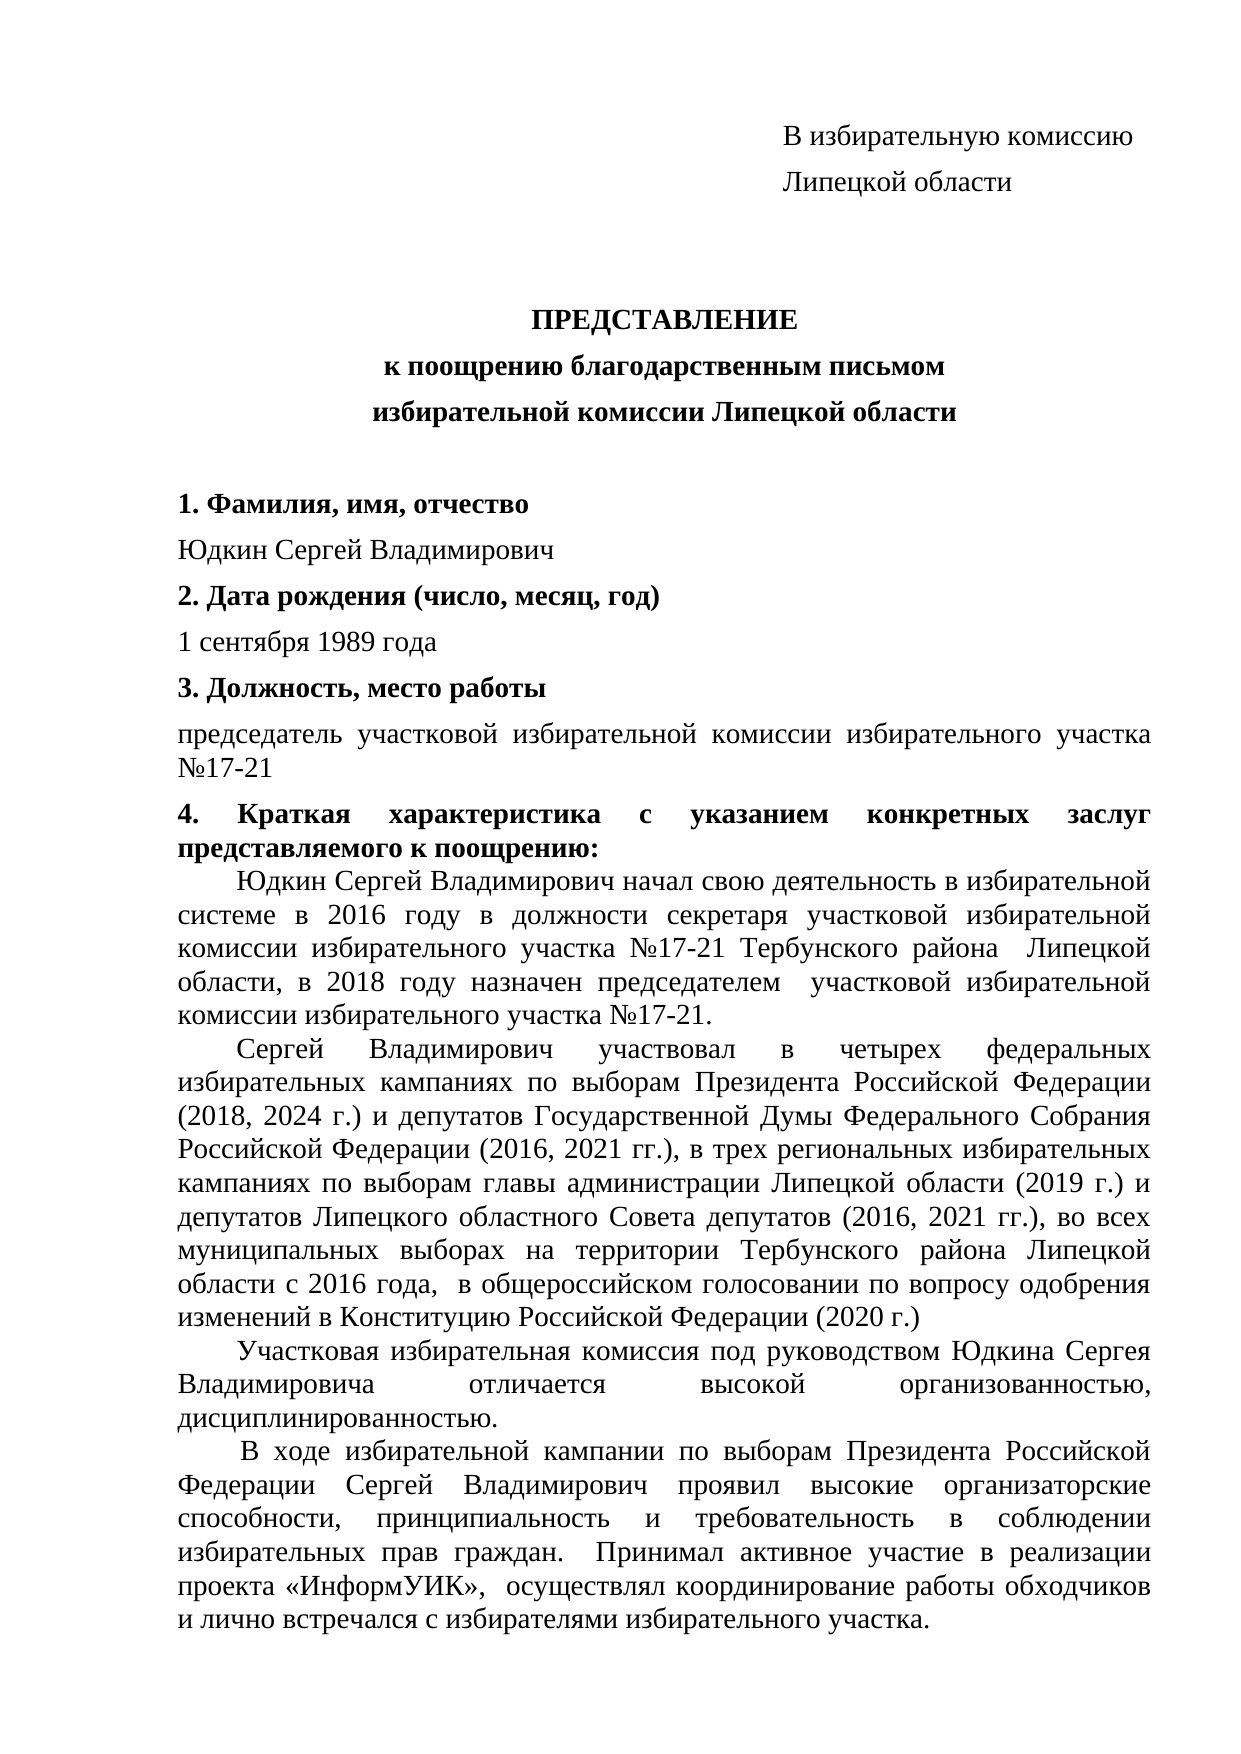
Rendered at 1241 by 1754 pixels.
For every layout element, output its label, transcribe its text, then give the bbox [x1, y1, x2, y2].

text Участковая избирательная комиссия под руководством Юдкина Сергея Владимировича отличается высокой организованностью, дисциплинированностью. [177, 1333, 1152, 1433]
text 2. Дата рождения (число, месяц, год) [177, 578, 1152, 612]
text 1. Фамилия, имя, отчество [177, 486, 1152, 520]
text Юдкин Сергей Владимирович [177, 532, 1152, 566]
text В ходе избирательной кампании по выборам Президента Российской Федерации Сергей Владимирович проявил высокие организаторские способности, принципиальность и требовательность в соблюдении избирательных прав граждан. Принимал активное участие в реализации проекта «ИнформУИК», осуществлял координирование работы обходчиков и лично встречался с избирателями избирательного участка. [177, 1433, 1152, 1635]
text Сергей Владимирович участвовал в четырех федеральных избирательных кампаниях по выборам Президента Российской Федерации (2018, 2024 г.) и депутатов Государственной Думы Федерального Собрания Российской Федерации (2016, 2021 гг.), в трех региональных избирательных кампаниях по выборам главы администрации Липецкой области (2019 г.) и депутатов Липецкого областного Совета депутатов (2016, 2021 гг.), во всех муниципальных выборах на территории Тербунского района Липецкой области с 2016 года, в общероссийском голосовании по вопросу одобрения изменений в Конституцию Российской Федерации (2020 г.) [177, 1031, 1152, 1333]
text Липецкой области [783, 164, 1152, 198]
text 1 сентября 1989 года [177, 624, 1152, 658]
text 3. Должность, место работы [177, 671, 1152, 704]
text 4. Краткая характеристика с указанием конкретных заслуг представляемого к поощрению: [177, 796, 1152, 863]
text избирательной комиссии Липецкой области [177, 394, 1152, 428]
text ПРЕДСТАВЛЕНИЕ [177, 302, 1152, 336]
text председатель участковой избирательной комиссии избирательного участка №17-21 [177, 717, 1152, 784]
text Юдкин Сергей Владимирович начал свою деятельность в избирательной системе в 2016 году в должности секретаря участковой избирательной комиссии избирательного участка №17-21 Тербунского района Липецкой области, в 2018 году назначен председателем участковой избирательной комиссии избирательного участка №17-21. [177, 863, 1152, 1031]
text В избирательную комиссию [783, 118, 1152, 152]
text к поощрению благодарственным письмом [177, 348, 1152, 382]
